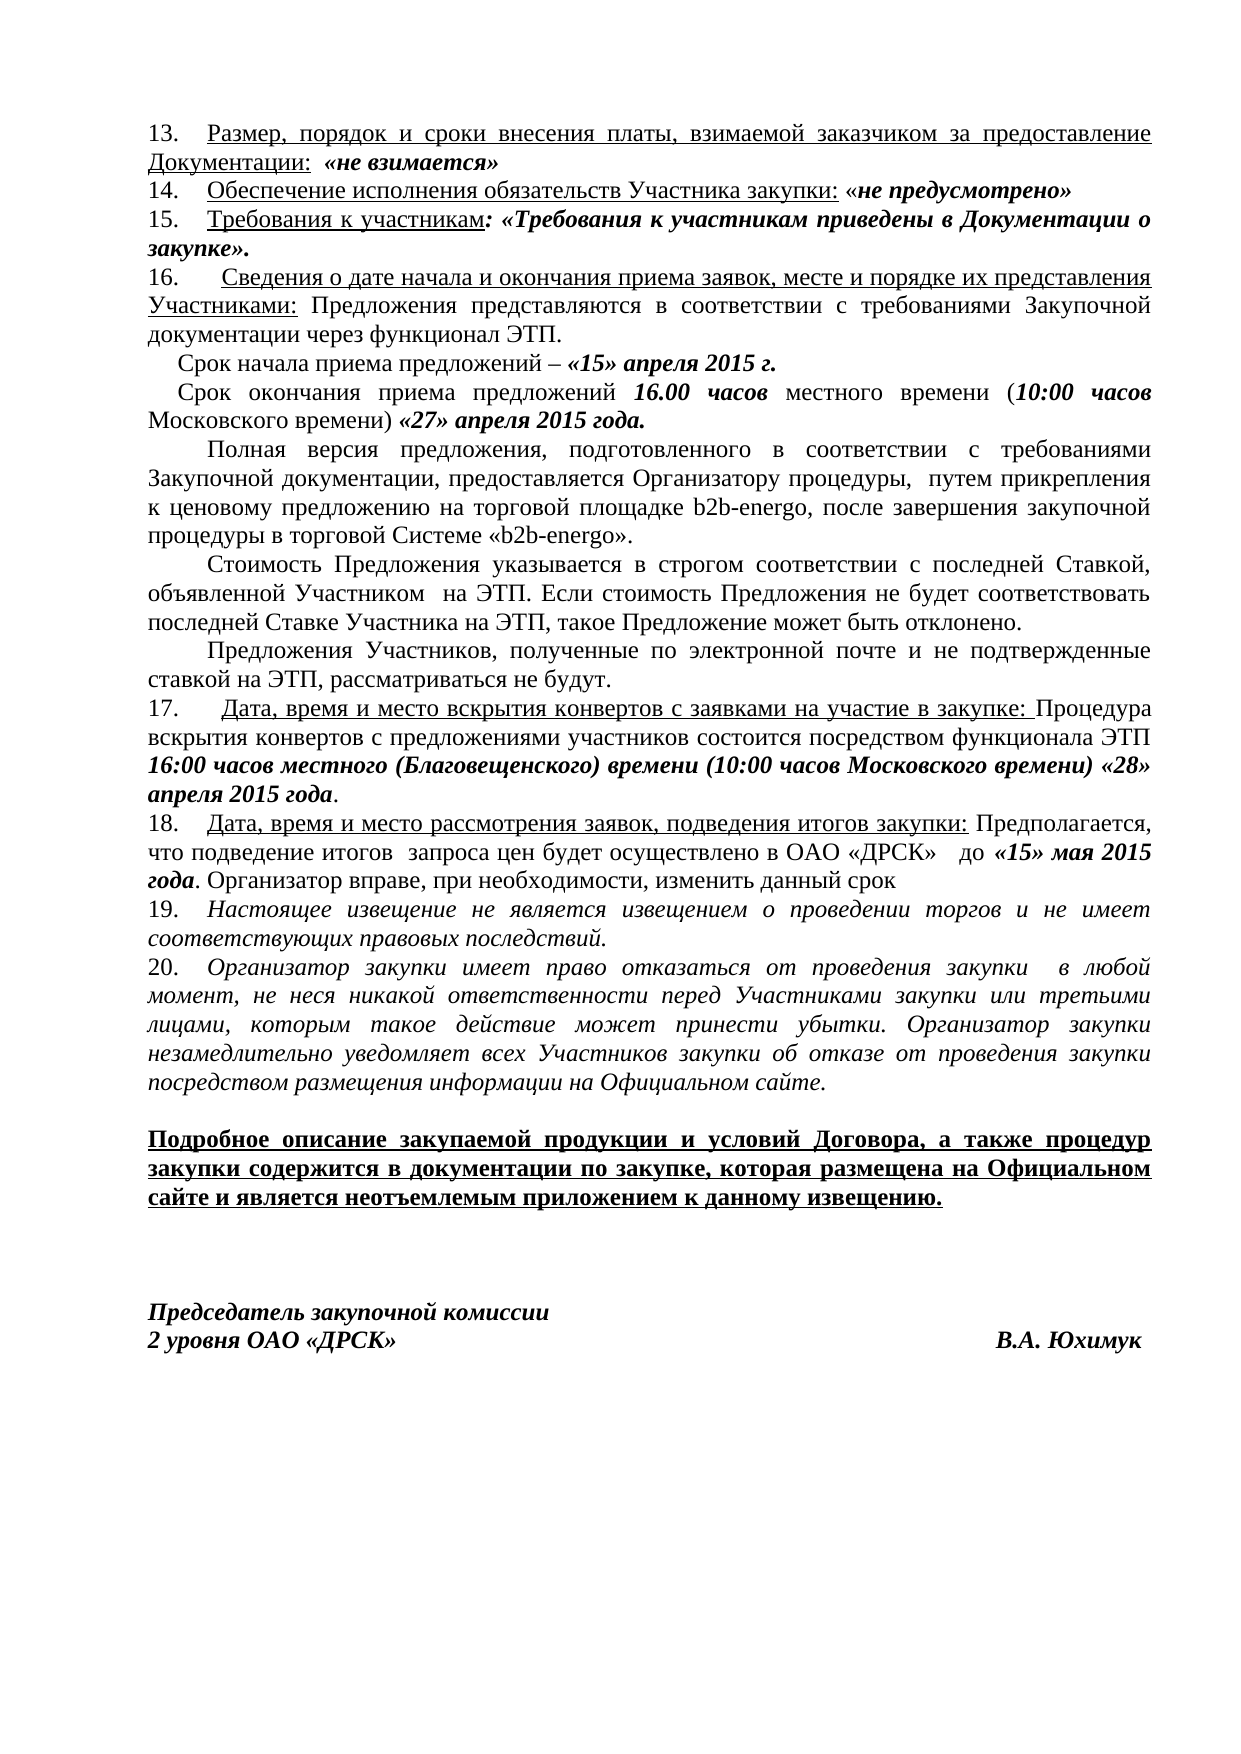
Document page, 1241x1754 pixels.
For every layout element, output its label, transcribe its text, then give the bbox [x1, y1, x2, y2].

text Подробное описание закупаемой продукции и условий Договора, а также процедур закупки содержится в документации по закупке, которая размещена на Официальном сайте и является неотъемлемым приложением к данному извещению. [148, 1151, 1152, 1178]
list Сведения о дате начала и окончания приема заявок, месте и порядке их представления Участниками: Предложения представляются в соответствии с требованиями Закупочной документации через функционал ЭТП. [148, 262, 1152, 348]
list Дата, время и место вскрытия конвертов с заявками на участие в закупке: Процедура вскрытия конвертов с предложениями участников состоится посредством функционала ЭТП 16:00 часов местного (Благовещенского) времени (10:00 часов Московского времени) «28» апреля 2015 года. [148, 693, 1152, 808]
text Подробное описание закупаемой продукции и условий Договора, а также процедур закупки содержится в документации по закупке, которая размещена на Официальном сайте и является неотъемлемым приложением к данному извещению. [148, 1124, 1152, 1149]
list Полная версия предложения, подготовленного в соответствии с требованиями Закупочной документации, предоставляется Организатору процедуры, путем прикрепления к ценовому предложению на торговой площадке b2b-energo, после завершения закупочной процедуры в торговой Системе «b2b-energо». [148, 434, 1152, 549]
text Подробное описание закупаемой продукции и условий Договора, а также процедур закупки содержится в документации по закупке, которая размещена на Официальном сайте и является неотъемлемым приложением к данному извещению. [148, 1179, 1152, 1211]
list Организатор закупки имеет право отказаться от проведения закупки в любой момент, не неся никакой ответственности перед Участниками закупки или третьими лицами, которым такое действие может принести убытки. Организатор закупки незамедлительно уведомляет всех Участников закупки об отказе от проведения закупки посредством размещения информации на Официальном сайте. [148, 952, 1152, 1096]
list Размер, порядок и сроки внесения платы, взимаемой заказчиком за предоставление Документации: «не взимается» [148, 118, 1152, 176]
list Предложения Участников, полученные по электронной почте и не подтвержденные ставкой на ЭТП, рассматриваться не будут. [148, 636, 1152, 693]
list Требования к участникам: «Требования к участникам приведены в Документации о закупке». [148, 204, 1152, 262]
text Председатель закупочной комиссии [148, 1297, 1152, 1326]
list Дата, время и место рассмотрения заявок, подведения итогов закупки: Предполагается, что подведение итогов запроса цен будет осуществлено в ОАО «ДРСК» до «15» мая 2015 года. Организатор вправе, при необходимости, изменить данный срок [148, 808, 1152, 894]
list Срок начала приема предложений – «15» апреля 2015 г. [177, 348, 1152, 377]
list Стоимость Предложения указывается в строгом соответствии с последней Ставкой, объявленной Участником на ЭТП. Если стоимость Предложения не будет соответствовать последней Ставке Участника на ЭТП, такое Предложение может быть отклонено. [148, 549, 1152, 636]
list Настоящее извещение не является извещением о проведении торгов и не имеет соответствующих правовых последствий. [148, 894, 1152, 952]
list Срок окончания приема предложений 16.00 часов местного времени (10:00 часов Московского времени) «27» апреля 2015 года. [148, 377, 1152, 434]
text 2 уровня ОАО «ДРСК» В.А. Юхимук [148, 1326, 1152, 1354]
list Обеспечение исполнения обязательств Участника закупки: «не предусмотрено» [148, 176, 1152, 204]
